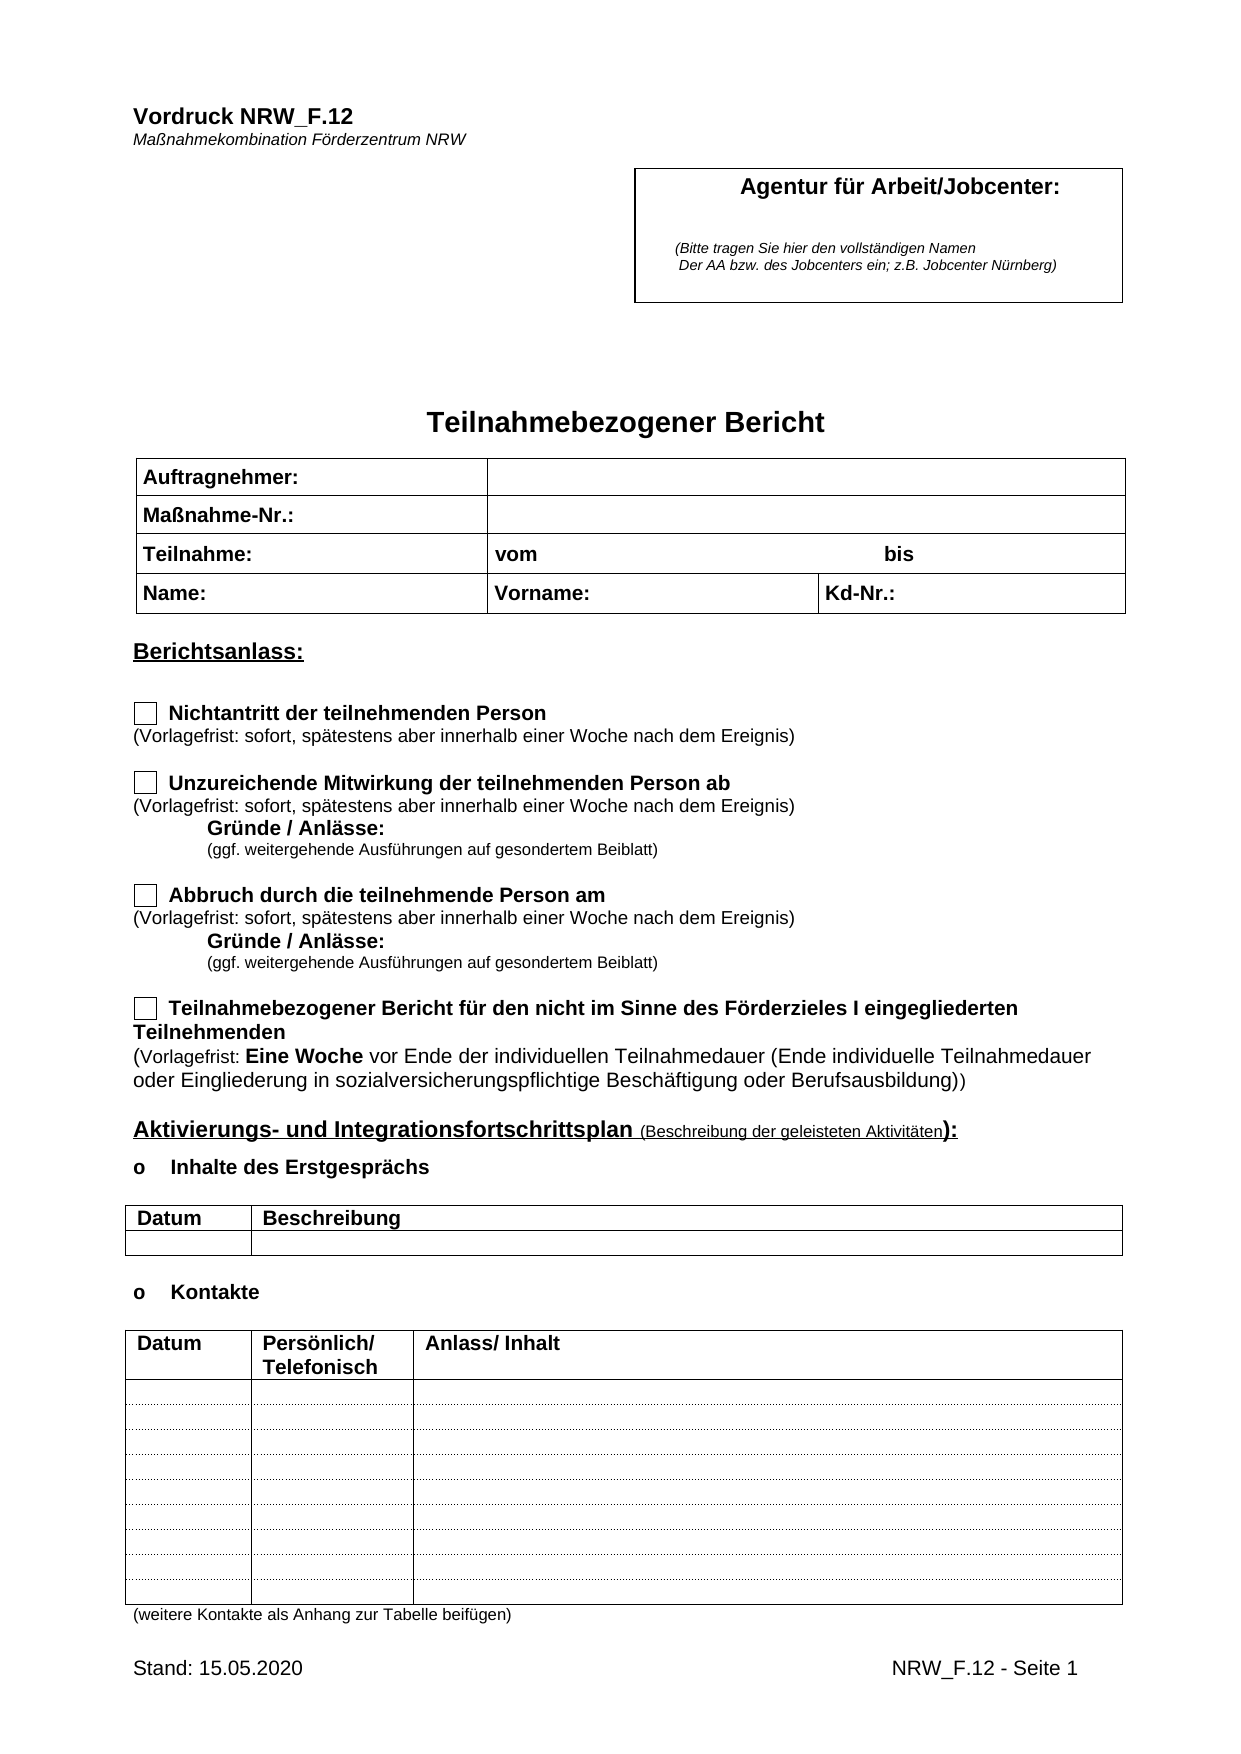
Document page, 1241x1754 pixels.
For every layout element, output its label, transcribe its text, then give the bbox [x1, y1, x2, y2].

table_cell vom bis [488, 534, 1125, 573]
text Teilnahmebezogener Bericht [114, 405, 1137, 438]
text Gründe / Anlässe: [133, 929, 1137, 953]
table_cell [252, 1579, 413, 1603]
table_cell [252, 1404, 413, 1428]
table_cell Kd-Nr.: [819, 574, 1125, 613]
table_cell [126, 1579, 251, 1603]
text (Vorlagefrist: sofort, spätestens aber innerhalb einer Woche nach dem Ereignis) [133, 794, 1137, 816]
table_cell [126, 1454, 251, 1478]
table_cell [252, 1504, 413, 1528]
table_cell [126, 1231, 251, 1255]
list Kontakte [133, 1280, 1137, 1306]
table_cell [126, 1429, 251, 1453]
table_cell [252, 1429, 413, 1453]
table_cell [126, 1504, 251, 1528]
text (Vorlagefrist: sofort, spätestens aber innerhalb einer Woche nach dem Ereignis) [133, 725, 1137, 747]
text Vordruck NRW_F.12 [133, 103, 1137, 130]
table_cell [414, 1529, 1122, 1553]
table_cell [414, 1404, 1122, 1428]
table_cell [414, 1429, 1122, 1453]
table_header Persönlich/ Telefonisch [252, 1331, 413, 1378]
list Inhalte des Erstgesprächs [133, 1155, 1137, 1181]
table_header Datum [126, 1331, 251, 1378]
text (weitere Kontakte als Anhang zur Tabelle beifügen) [133, 1604, 1137, 1624]
table_cell [414, 1380, 1122, 1403]
table_cell [126, 1404, 251, 1428]
table_cell [252, 1380, 413, 1403]
table_cell [414, 1479, 1122, 1503]
table_cell [126, 1479, 251, 1503]
text (ggf. weitergehende Ausführungen auf gesondertem Beiblatt) [133, 953, 1137, 972]
table_cell [126, 1554, 251, 1578]
text (ggf. weitergehende Ausführungen auf gesondertem Beiblatt) [133, 840, 1137, 859]
table_cell [414, 1454, 1122, 1478]
table_header Agentur für Arbeit/Jobcenter: (Bitte tragen Sie hier den vollständigen Namen Der AA bzw. des Jobcenters ein; z.B. Jobcenter Nürnberg) [636, 169, 1122, 302]
table_cell [252, 1454, 413, 1478]
table_cell [126, 1529, 251, 1553]
table_header Beschreibung [252, 1206, 1122, 1230]
text Aktivierungs- und Integrationsfortschrittsplan (Beschreibung der geleisteten Aktivitäten): [133, 1116, 1137, 1142]
table_cell [252, 1529, 413, 1553]
table_header Datum [126, 1206, 251, 1230]
text Unzureichende Mitwirkung der teilnehmenden Person ab [157, 771, 1137, 794]
table_cell [488, 496, 1125, 533]
text Nichtantritt der teilnehmenden Person [133, 701, 1137, 725]
table_cell [414, 1554, 1122, 1578]
table_cell Maßnahme-Nr.: [137, 496, 487, 533]
table_cell [252, 1231, 1122, 1255]
table_header Anlass/ Inhalt [414, 1331, 1122, 1378]
table_cell [126, 1380, 251, 1403]
text Teilnahmebezogener Bericht für den nicht im Sinne des Förderzieles I eingegliederten Teilnehmenden [133, 996, 1137, 1044]
table_header Auftragnehmer: [137, 459, 487, 495]
table_cell [252, 1479, 413, 1503]
text Berichtsanlass: [133, 638, 1137, 664]
table_header [488, 459, 1125, 495]
table_cell Teilnahme: [137, 534, 487, 573]
text (Vorlagefrist: Eine Woche vor Ende der individuellen Teilnahmedauer (Ende individuelle Teilnahmedauer oder Eingliederung in sozialversicherungspflichtige Beschäftigung oder Berufsausbildung)) [133, 1044, 1137, 1092]
text (Vorlagefrist: sofort, spätestens aber innerhalb einer Woche nach dem Ereignis) [133, 907, 1137, 929]
table_cell Name: [137, 574, 487, 613]
table_cell Vorname: [488, 574, 818, 613]
text Abbruch durch die teilnehmende Person am [133, 883, 1137, 907]
text Maßnahmekombination Förderzentrum NRW [133, 130, 1137, 149]
text Gründe / Anlässe: [133, 816, 1137, 840]
table_cell [252, 1554, 413, 1578]
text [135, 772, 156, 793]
table_cell [414, 1579, 1122, 1603]
table_cell [414, 1504, 1122, 1528]
